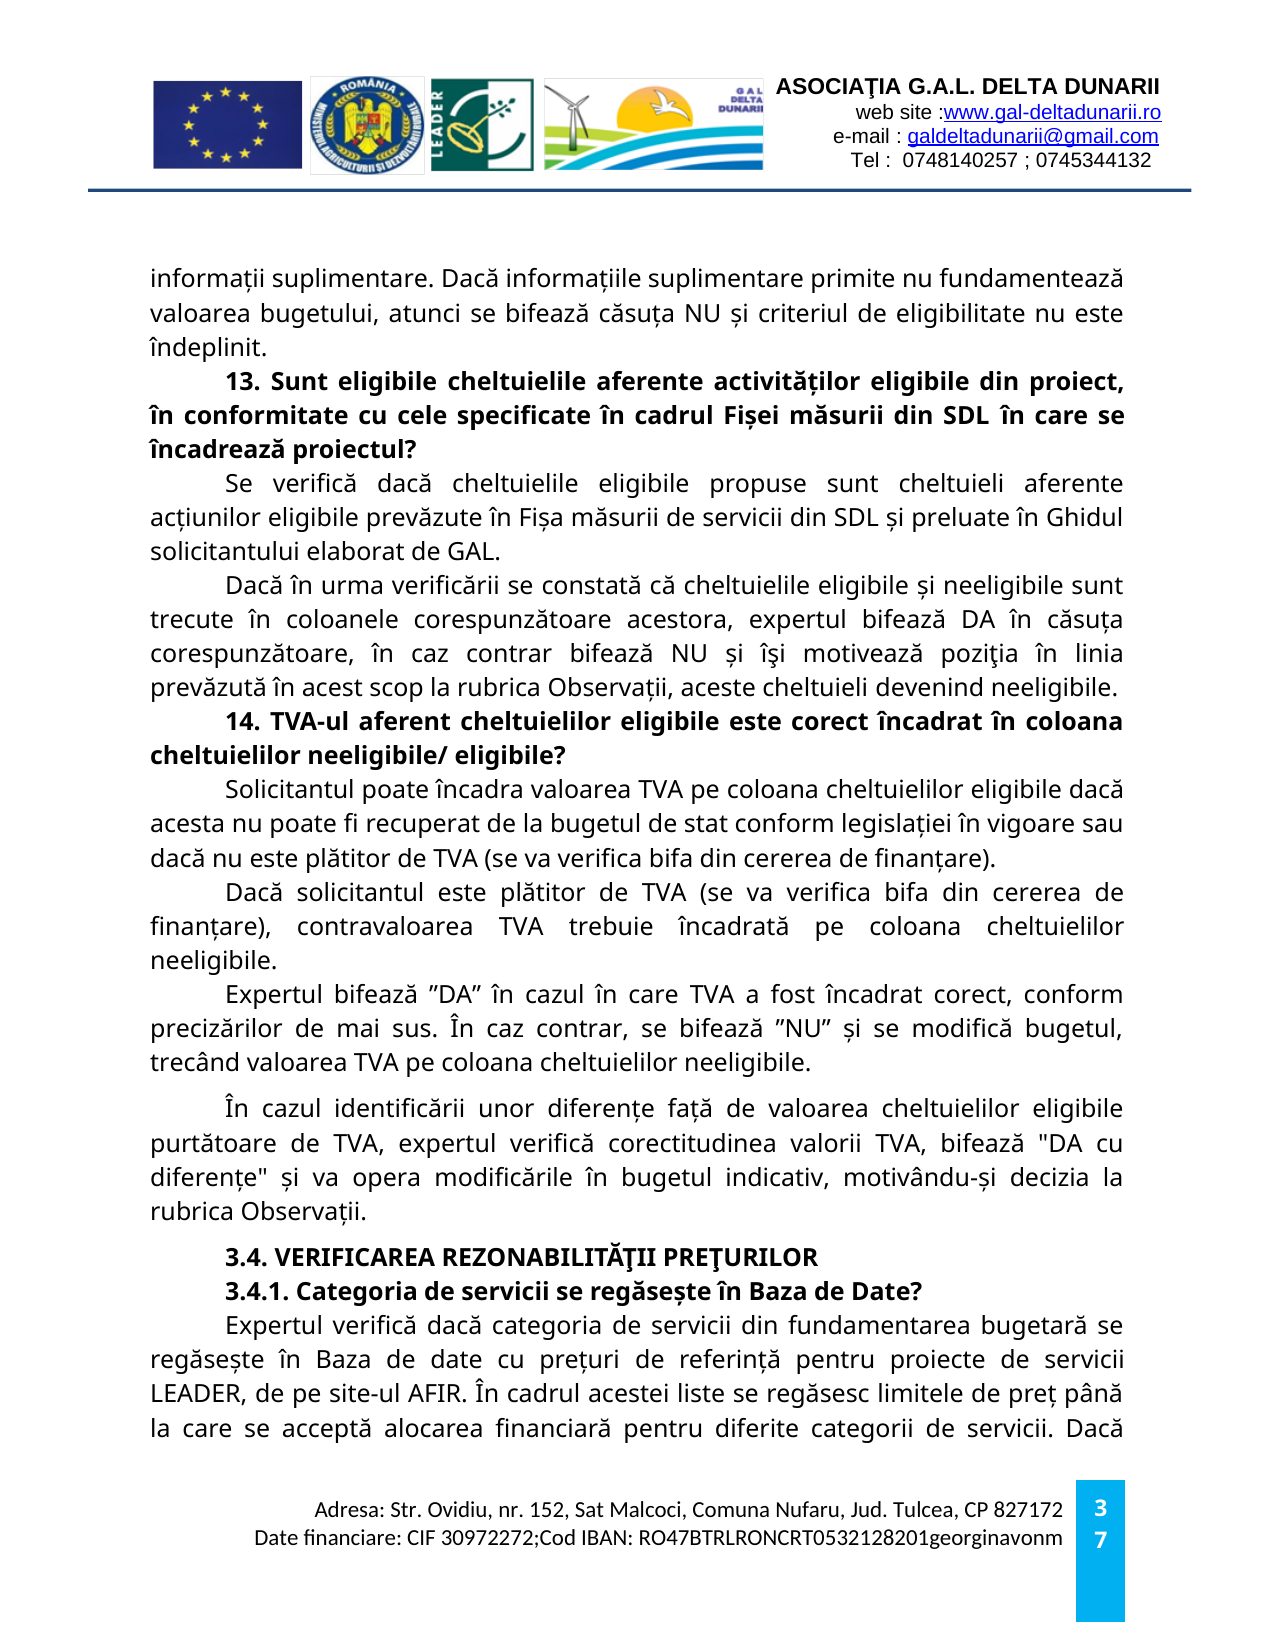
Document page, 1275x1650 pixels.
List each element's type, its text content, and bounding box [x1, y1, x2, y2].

text 3.4. VERIFICAREA REZONABILITĂŢII PREŢURILOR [150, 1240, 1125, 1274]
picture [150, 75, 769, 177]
text 3.4.1. Categoria de servicii se regăsește în Baza de Date? [150, 1274, 1125, 1308]
text Expertul bifează ”DA” în cazul în care TVA a fost încadrat corect, conform precizărilor de mai sus. În caz contrar, se bifează ”NU” și se modifică bugetul, trecând valoarea TVA pe coloana cheltuielilor neeligibile. [150, 976, 1125, 1079]
text 13. Sunt eligibile cheltuielile aferente activităților eligibile din proiect, în conformitate cu cele specificate în cadrul Fișei măsurii din SDL în care se încadrează proiectul? [150, 363, 1125, 466]
text Solicitantul poate încadra valoarea TVA pe coloana cheltuielilor eligibile dacă acesta nu poate fi recuperat de la bugetul de stat conform legislației în vigoare sau dacă nu este plătitor de TVA (se va verifica bifa din cererea de finanțare). [150, 772, 1125, 874]
text În cazul identificării unor diferențe față de valoarea cheltuielilor eligibile purtătoare de TVA, expertul verifică corectitudinea valorii TVA, bifează "DA cu diferențe" și va opera modificările în bugetul indicativ, motivându-și decizia la rubrica Observații. [150, 1091, 1125, 1227]
text Se verifică dacă cheltuielile eligibile propuse sunt cheltuieli aferente acțiunilor eligibile prevăzute în Fișa măsurii de servicii din SDL și preluate în Ghidul solicitantului elaborat de GAL. [150, 466, 1125, 568]
text 14. TVA-ul aferent cheltuielilor eligibile este corect încadrat în coloana cheltuielilor neeligibile/ eligibile? [150, 704, 1125, 772]
text Dacă în urma verificării se constată că cheltuielile eligibile și neeligibile sunt trecute în coloanele corespunzătoare acestora, expertul bifează DA în căsuța corespunzătoare, în caz contrar bifează NU și îşi motivează poziţia în linia prevăzută în acest scop la rubrica Observații, aceste cheltuieli devenind neeligibile. [150, 568, 1125, 704]
text Dacă solicitantul este plătitor de TVA (se va verifica bifa din cererea de finanțare), contravaloarea TVA trebuie încadrată pe coloana cheltuielilor neeligibile. [150, 874, 1125, 976]
